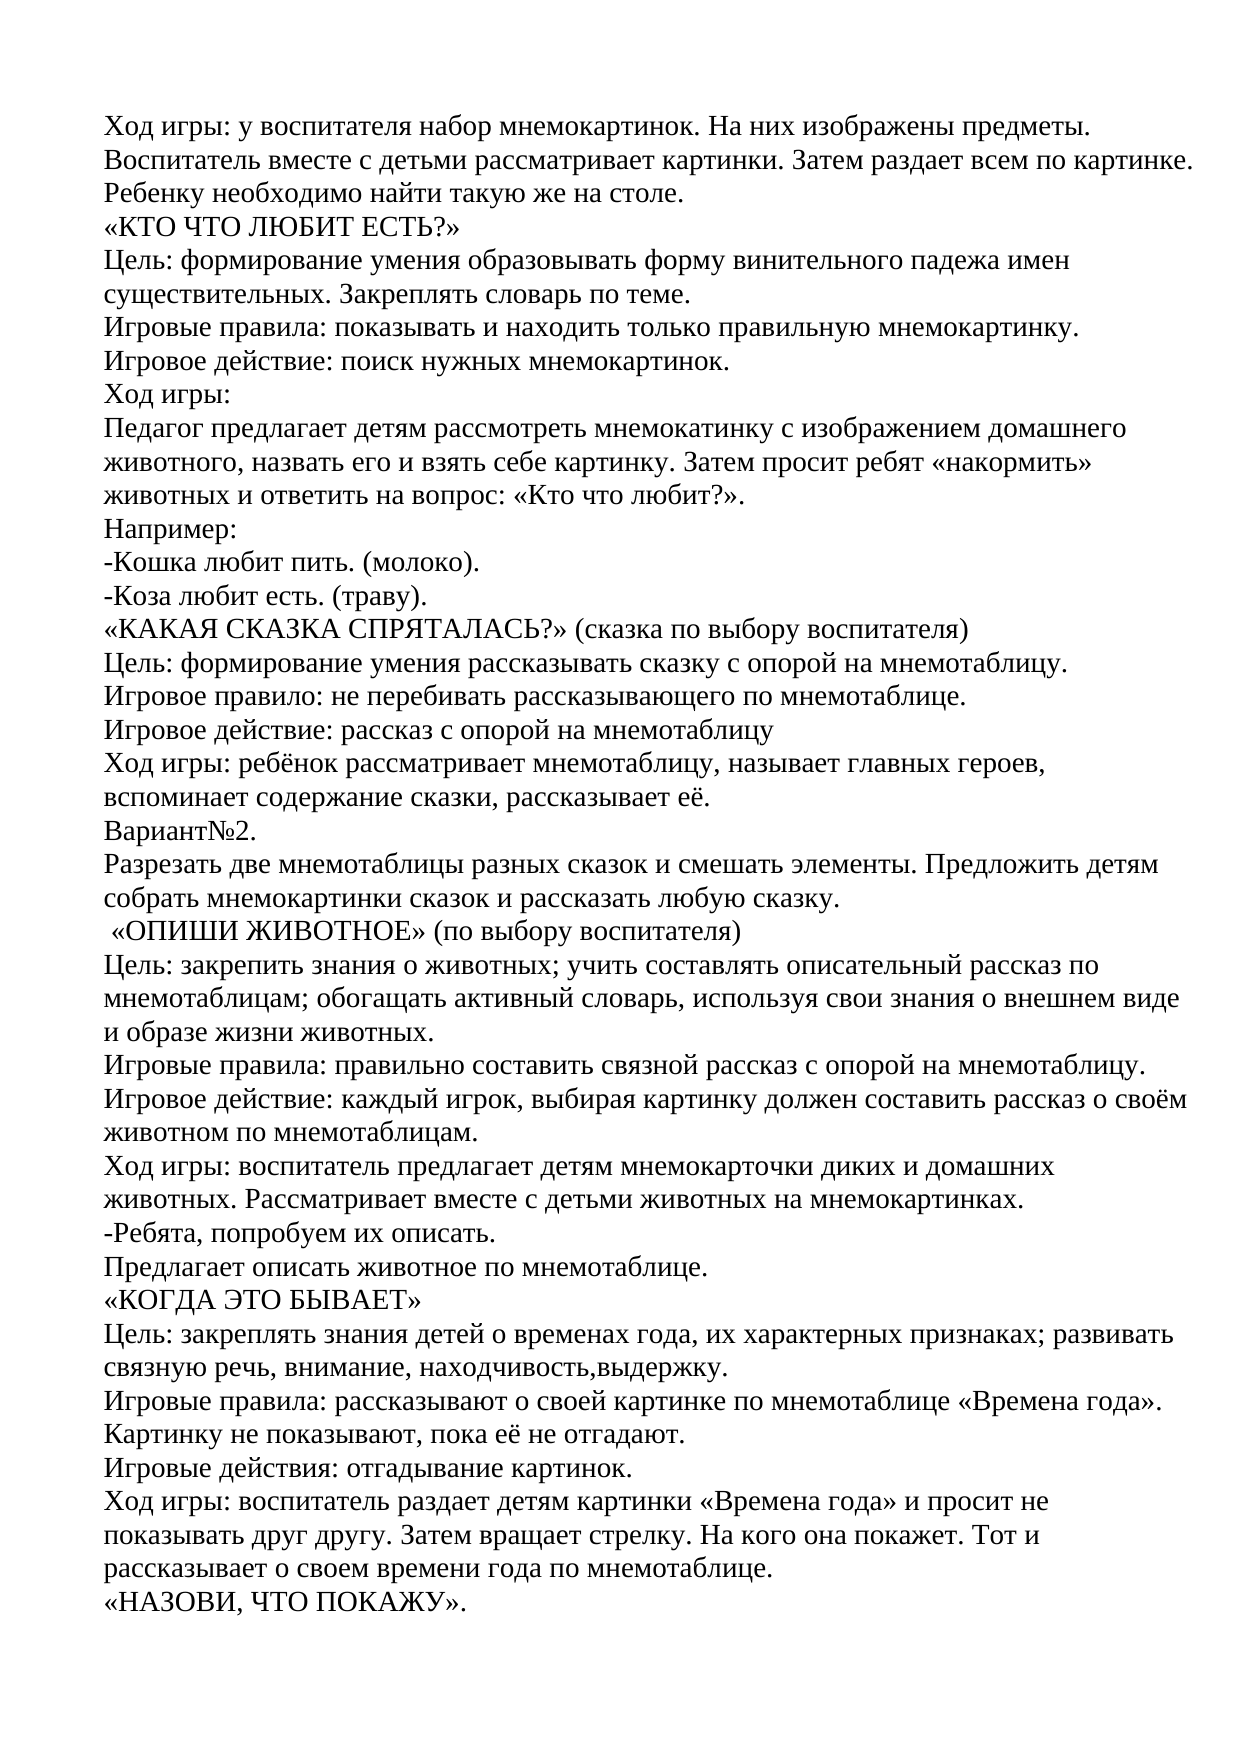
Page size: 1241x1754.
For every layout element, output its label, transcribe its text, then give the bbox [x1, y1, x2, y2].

text Например: [103, 511, 1196, 544]
text «НАЗОВИ, ЧТО ПОКАЖУ». [103, 1584, 1196, 1618]
text Игровое правило: не перебивать рассказывающего по мнемотаблице. [103, 678, 1196, 712]
text -Ребята, попробуем их описать. [103, 1215, 1196, 1249]
text Ход игры: [103, 377, 1196, 410]
text -Коза любит есть. (траву). [103, 578, 1196, 611]
text Цель: закреплять знания детей о временах года, их характерных признаках; развивать связную речь, внимание, находчивость,выдержку. [103, 1316, 1196, 1383]
text Педагог предлагает детям рассмотреть мнемокатинку с изображением домашнего животного, назвать его и взять себе картинку. Затем просит ребят «накормить» животных и ответить на вопрос: «Кто что любит?». [103, 410, 1196, 511]
text Вариант№2. [103, 813, 1196, 846]
text Игровые правила: рассказывают о своей картинке по мнемотаблице «Времена года». Картинку не показывают, пока её не отгадают. [103, 1383, 1196, 1450]
text «КАКАЯ СКАЗКА СПРЯТАЛАСЬ?» (сказка по выбору воспитателя) [103, 611, 1196, 645]
text Предлагает описать животное по мнемотаблице. [103, 1249, 1196, 1282]
text Ход игры: ребёнок рассматривает мнемотаблицу, называет главных героев, вспоминает содержание сказки, рассказывает её. [103, 746, 1196, 813]
text Игровые правила: показывать и находить только правильную мнемокартинку. [103, 309, 1196, 343]
text Ход игры: воспитатель раздает детям картинки «Времена года» и просит не показывать друг другу. Затем вращает стрелку. На кого она покажет. Тот и рассказывает о своем времени года по мнемотаблице. [103, 1483, 1196, 1584]
text Цель: формирование умения рассказывать сказку с опорой на мнемотаблицу. [103, 645, 1196, 678]
text Цель: формирование умения образовывать форму винительного падежа имен существительных. Закреплять словарь по теме. [103, 242, 1196, 309]
text Игровое действие: каждый игрок, выбирая картинку должен составить рассказ о своём животном по мнемотаблицам. [103, 1081, 1196, 1148]
text Ход игры: у воспитателя набор мнемокартинок. На них изображены предметы. Воспитатель вместе с детьми рассматривает картинки. Затем раздает всем по картинке. Ребенку необходимо найти такую же на столе. [103, 108, 1196, 209]
text -Кошка любит пить. (молоко). [103, 544, 1196, 578]
text Цель: закрепить знания о животных; учить составлять описательный рассказ по мнемотаблицам; обогащать активный словарь, используя свои знания о внешнем виде и образе жизни животных. [103, 947, 1196, 1047]
text Ход игры: воспитатель предлагает детям мнемокарточки диких и домашних животных. Рассматривает вместе с детьми животных на мнемокартинках. [103, 1148, 1196, 1215]
text Игровые действия: отгадывание картинок. [103, 1450, 1196, 1483]
text Игровое действие: поиск нужных мнемокартинок. [103, 343, 1196, 377]
text Игровое действие: рассказ с опорой на мнемотаблицу [103, 712, 1196, 746]
text «ОПИШИ ЖИВОТНОЕ» (по выбору воспитателя) [103, 913, 1196, 947]
text Разрезать две мнемотаблицы разных сказок и смешать элементы. Предложить детям собрать мнемокартинки сказок и рассказать любую сказку. [103, 846, 1196, 913]
text Игровые правила: правильно составить связной рассказ с опорой на мнемотаблицу. [103, 1047, 1196, 1081]
text «КТО ЧТО ЛЮБИТ ЕСТЬ?» [103, 209, 1196, 242]
text «КОГДА ЭТО БЫВАЕТ» [103, 1282, 1196, 1316]
